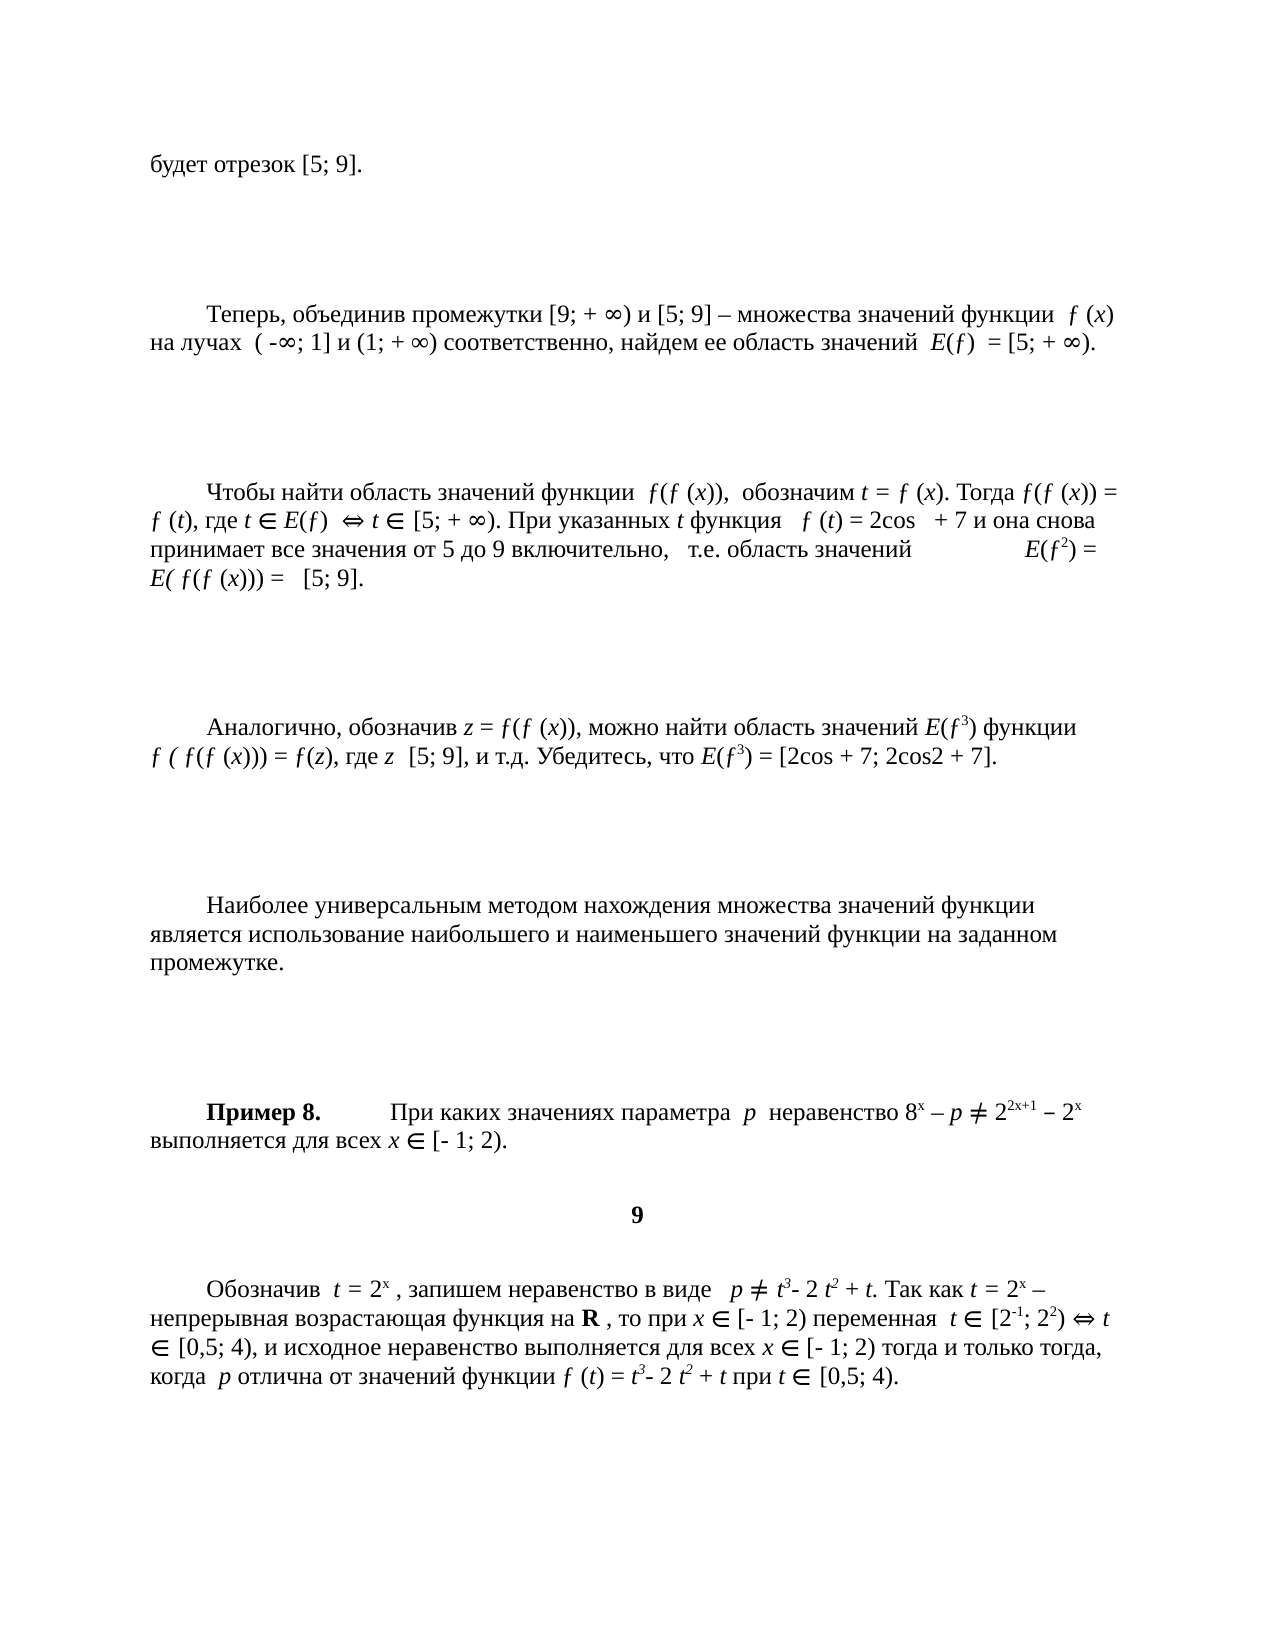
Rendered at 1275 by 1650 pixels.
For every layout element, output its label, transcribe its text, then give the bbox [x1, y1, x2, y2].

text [150, 150, 1125, 179]
text Аналогично, обозначив z = ƒ(ƒ (x)), можно найти область значений Е(ƒ3) функции ƒ ( ƒ(ƒ (x))) = ƒ(z), где z [5; 9], и т.д. Убедитесь, что Е(ƒ3) = [2cos + 7; 2cos2 + 7]. [150, 712, 1125, 770]
text Обозначив t = 2x , запишем неравенство в виде р ≠ t3- 2 t2 + t. Так как t = 2x – непрерывная возрастающая функция на R , то при x ∈ [- 1; 2) переменная t ∈ [2-1; 22) ⇔ t ∈ [0,5; 4), и исходное неравенство выполняется для всех x ∈ [- 1; 2) тогда и только тогда, когда р отлична от значений функции ƒ (t) = t3- 2 t2 + t при t ∈ [0,5; 4). [150, 1275, 1125, 1390]
text 9 [150, 1200, 1125, 1229]
text Пример 8. При каких значениях параметра р неравенство 8x – р ≠ 22x+1 – 2x выполняется для всех x ∈ [- 1; 2). [150, 1097, 1125, 1154]
text Чтобы найти область значений функции ƒ(ƒ (x)), обозначим t = ƒ (x). Тогда ƒ(ƒ (x)) = ƒ (t), где t ∈ Е(ƒ) ⇔ t ∈ [5; + ∞). При указанных t функция ƒ (t) = 2cos + 7 и она снова принимает все значения от 5 до 9 включительно, т.е. область значений Е(ƒ2) = Е( ƒ(ƒ (x))) = [5; 9]. [150, 477, 1125, 592]
text Теперь, объединив промежутки [9; + ∞) и [5; 9] – множества значений функции ƒ (x) на лучах ( -∞; 1] и (1; + ∞) соответственно, найдем ее область значений Е(ƒ) = [5; + ∞). [150, 299, 1125, 357]
text Наиболее универсальным методом нахождения множества значений функции является использование наибольшего и наименьшего значений функции на заданном промежутке. [150, 890, 1125, 977]
